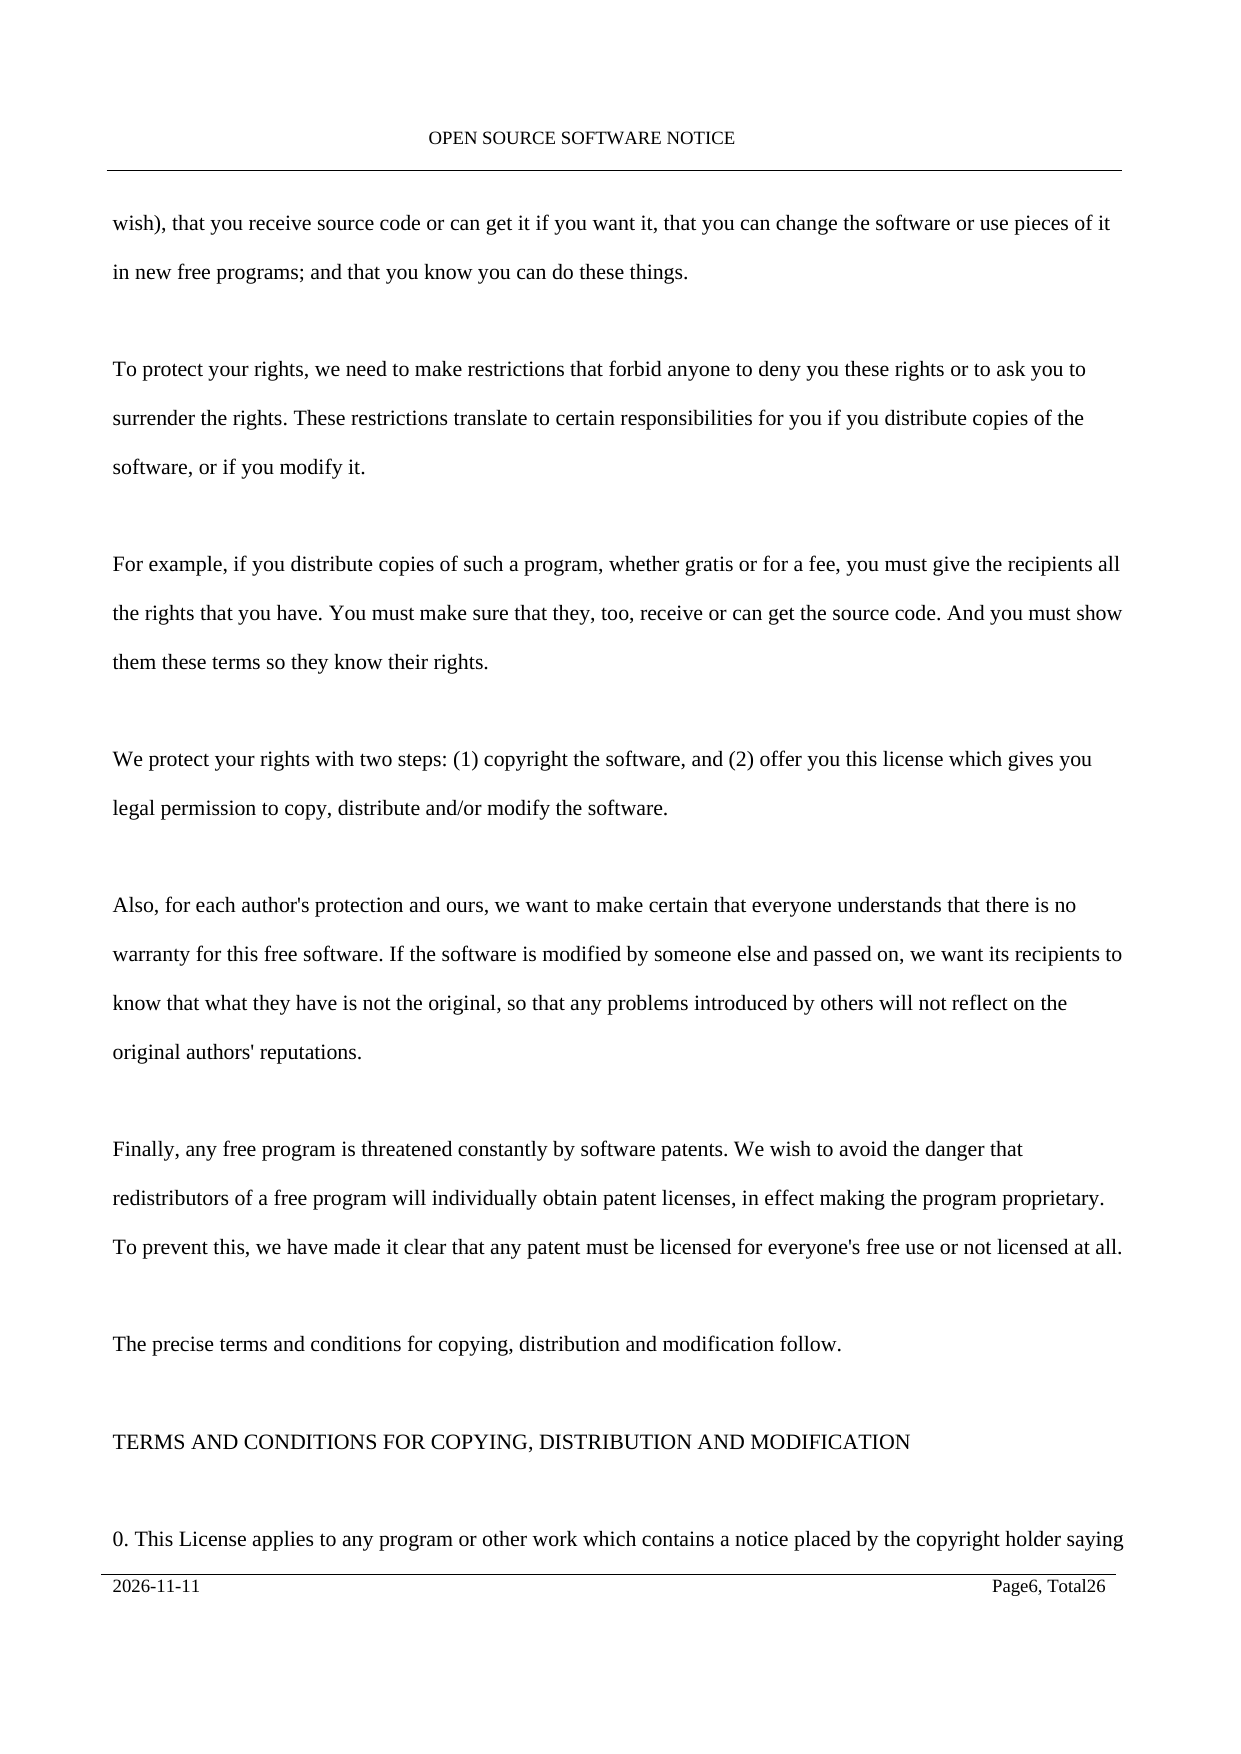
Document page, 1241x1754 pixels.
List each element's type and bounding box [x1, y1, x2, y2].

text [112, 206, 1128, 1555]
